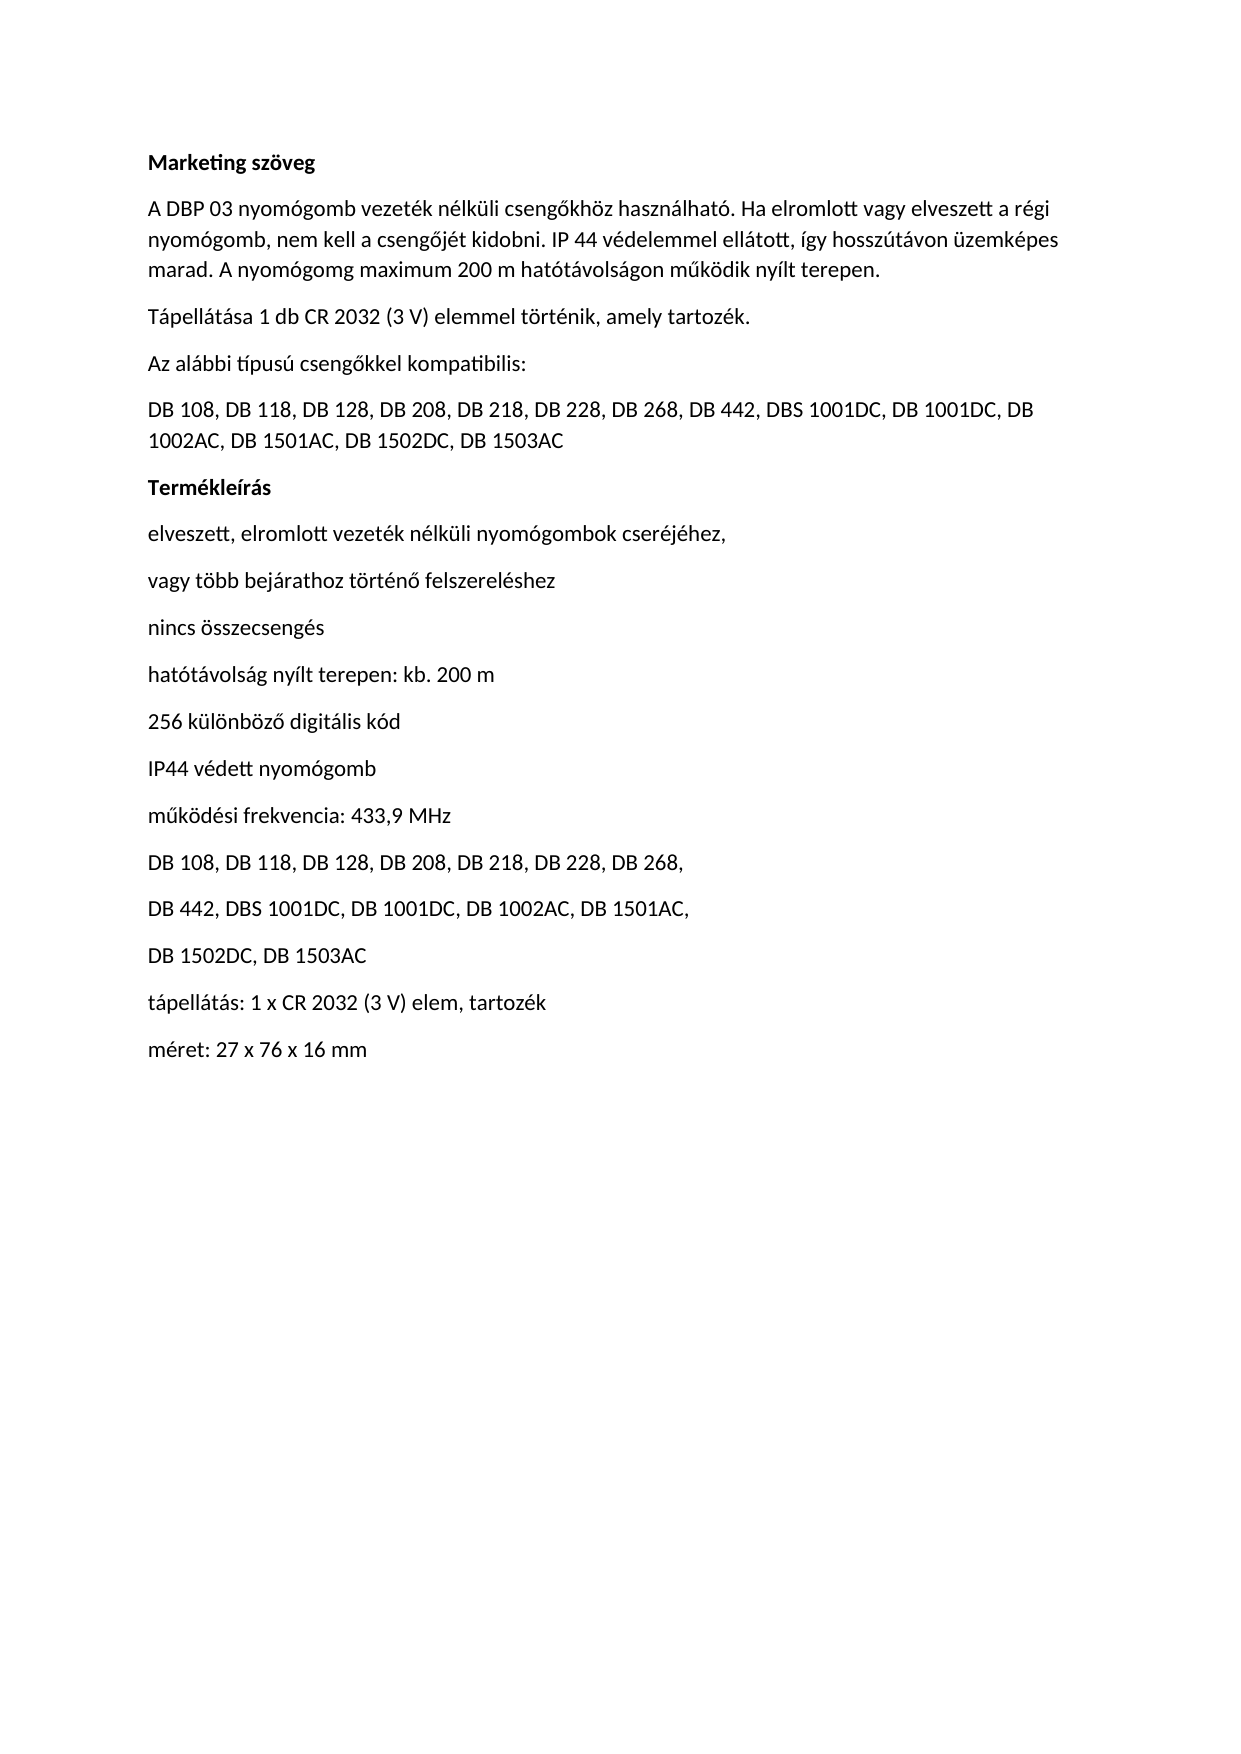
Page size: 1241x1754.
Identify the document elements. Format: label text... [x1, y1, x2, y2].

text elveszett, elromlott vezeték nélküli nyomógombok cseréjéhez, [148, 519, 1093, 547]
text 256 különböző digitális kód [148, 707, 1093, 735]
text Az alábbi típusú csengőkkel kompatibilis: [148, 349, 1093, 377]
text Termékleírás [148, 473, 1093, 501]
text Marketing szöveg [148, 148, 1093, 176]
text DB 1502DC, DB 1503AC [148, 941, 1093, 969]
text DB 108, DB 118, DB 128, DB 208, DB 218, DB 228, DB 268, [148, 848, 1093, 876]
text IP44 védett nyomógomb [148, 754, 1093, 782]
text működési frekvencia: 433,9 MHz [148, 801, 1093, 829]
text méret: 27 x 76 x 16 mm [148, 1035, 1093, 1063]
text nincs összecsengés [148, 613, 1093, 641]
text vagy több bejárathoz történő felszereléshez [148, 566, 1093, 594]
text A DBP 03 nyomógomb vezeték nélküli csengőkhöz használható. Ha elromlott vagy elveszett a régi nyomógomb, nem kell a csengőjét kidobni. IP 44 védelemmel ellátott, így hosszútávon üzemképes marad. A nyomógomg maximum 200 m hatótávolságon működik nyílt terepen. [148, 194, 1093, 283]
text Tápellátása 1 db CR 2032 (3 V) elemmel történik, amely tartozék. [148, 302, 1093, 330]
text DB 442, DBS 1001DC, DB 1001DC, DB 1002AC, DB 1501AC, [148, 894, 1093, 922]
text hatótávolság nyílt terepen: kb. 200 m [148, 660, 1093, 688]
text tápellátás: 1 x CR 2032 (3 V) elem, tartozék [148, 988, 1093, 1016]
text DB 108, DB 118, DB 128, DB 208, DB 218, DB 228, DB 268, DB 442, DBS 1001DC, DB 1001DC, DB 1002AC, DB 1501AC, DB 1502DC, DB 1503AC [148, 396, 1093, 454]
